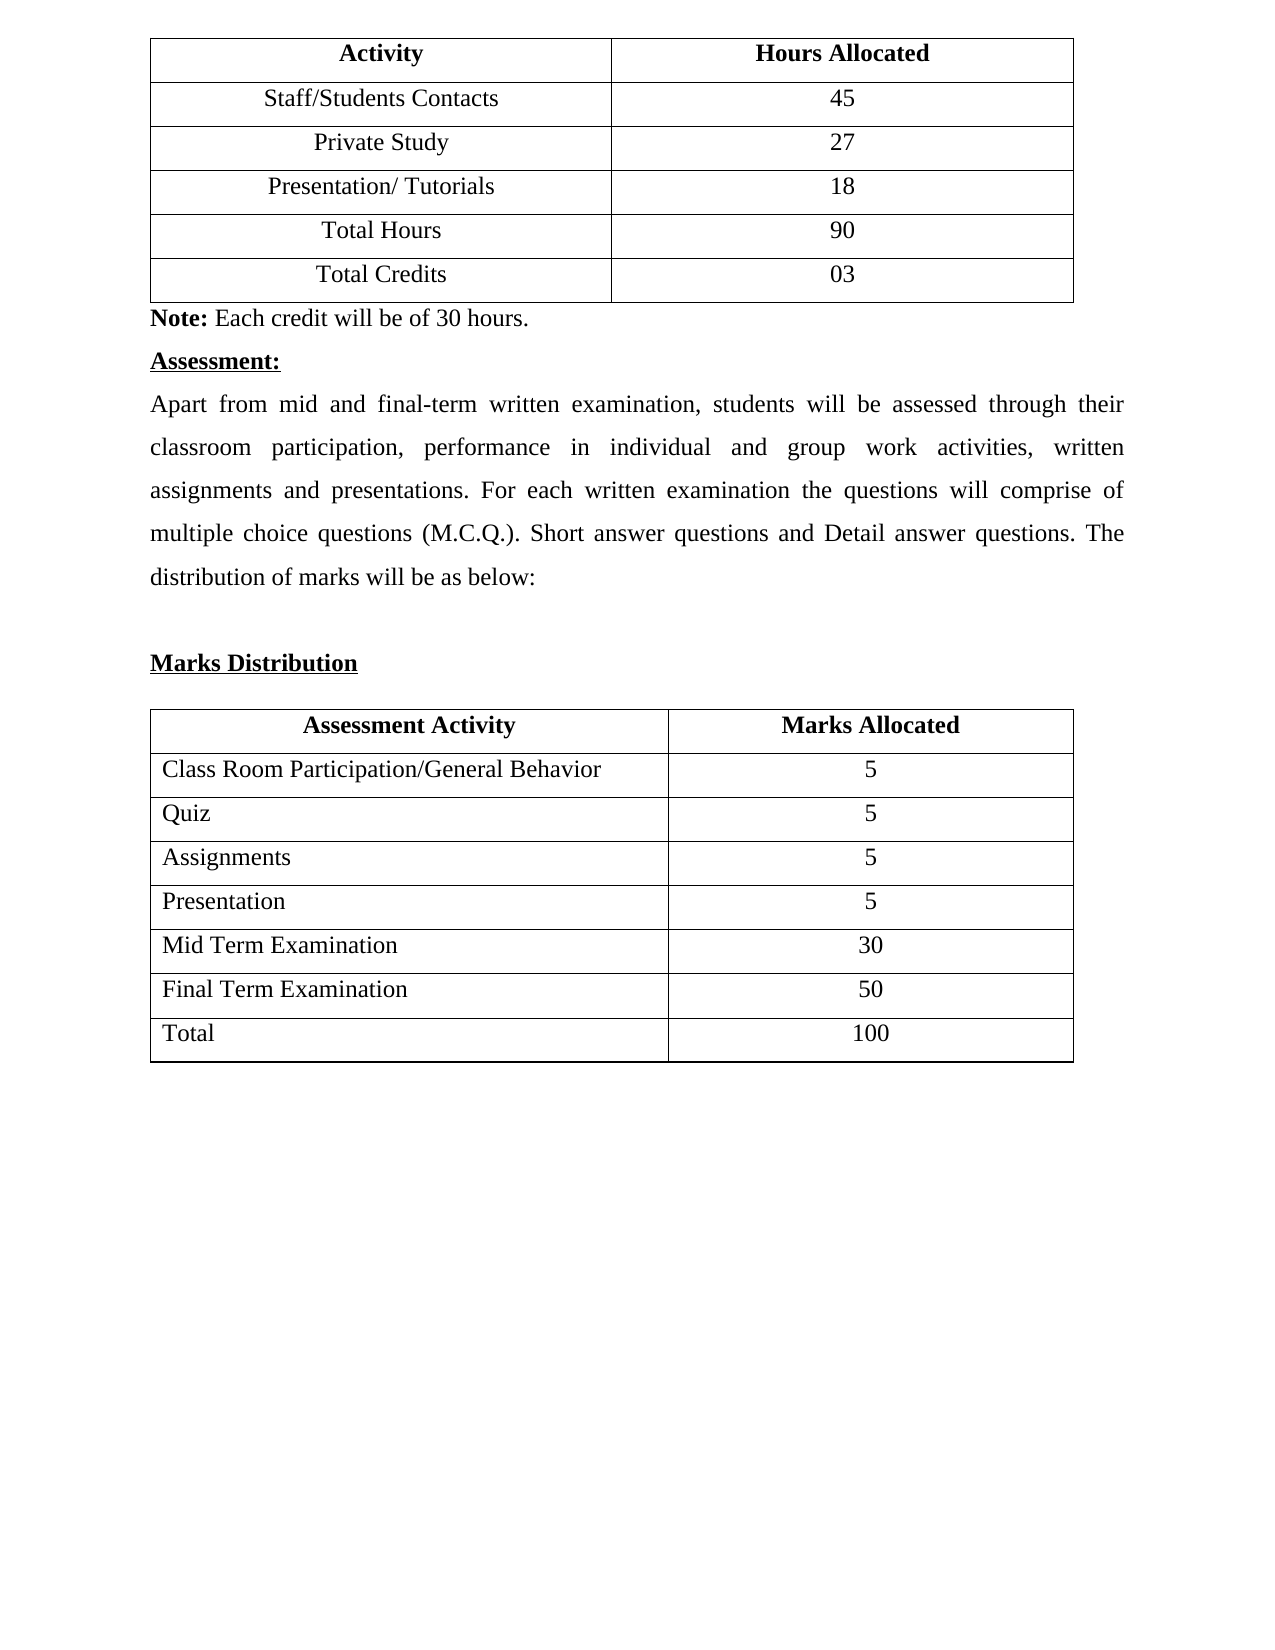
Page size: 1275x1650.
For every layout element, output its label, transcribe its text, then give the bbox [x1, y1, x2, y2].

table_header Marks Allocated [669, 710, 1073, 753]
table_cell Presentation/ Tutorials [151, 171, 611, 214]
table_cell Total [151, 1019, 668, 1061]
table_cell 18 [612, 171, 1073, 214]
table_cell Presentation [151, 886, 668, 929]
table_cell 5 [669, 842, 1073, 885]
table_header Activity [151, 39, 611, 82]
table_cell 27 [612, 127, 1073, 170]
table_cell 90 [612, 215, 1073, 258]
table_cell Assignments [151, 842, 668, 885]
table_cell 30 [669, 930, 1073, 973]
table_cell 5 [669, 886, 1073, 929]
table_header Hours Allocated [612, 39, 1073, 82]
table_cell Total Credits [151, 259, 611, 302]
table_cell 03 [612, 259, 1073, 302]
table_cell Staff/Students Contacts [151, 83, 611, 126]
table_cell Quiz [151, 798, 668, 841]
text Apart from mid and final-term written examination, students will be assessed through their classroom participation, performance in individual and group work activities, written assignments and presentations. For each written examination the questions will comprise of multiple choice questions (M.C.Q.). Short answer questions and Detail answer questions. The distribution of marks will be as below: [150, 389, 1125, 590]
text Note: Each credit will be of 30 hours. [150, 303, 1125, 332]
table_cell 100 [669, 1019, 1073, 1061]
table_cell Total Hours [151, 215, 611, 258]
text Marks Distribution [150, 648, 1125, 677]
table_cell Mid Term Examination [151, 930, 668, 973]
table_cell 5 [669, 798, 1073, 841]
table_cell 45 [612, 83, 1073, 126]
table_cell Class Room Participation/General Behavior [151, 754, 668, 797]
table_cell Private Study [151, 127, 611, 170]
table_cell Final Term Examination [151, 974, 668, 1017]
table_cell 50 [669, 974, 1073, 1017]
table_cell 5 [669, 754, 1073, 797]
table_header Assessment Activity [151, 710, 668, 753]
text Assessment: [150, 346, 1125, 375]
